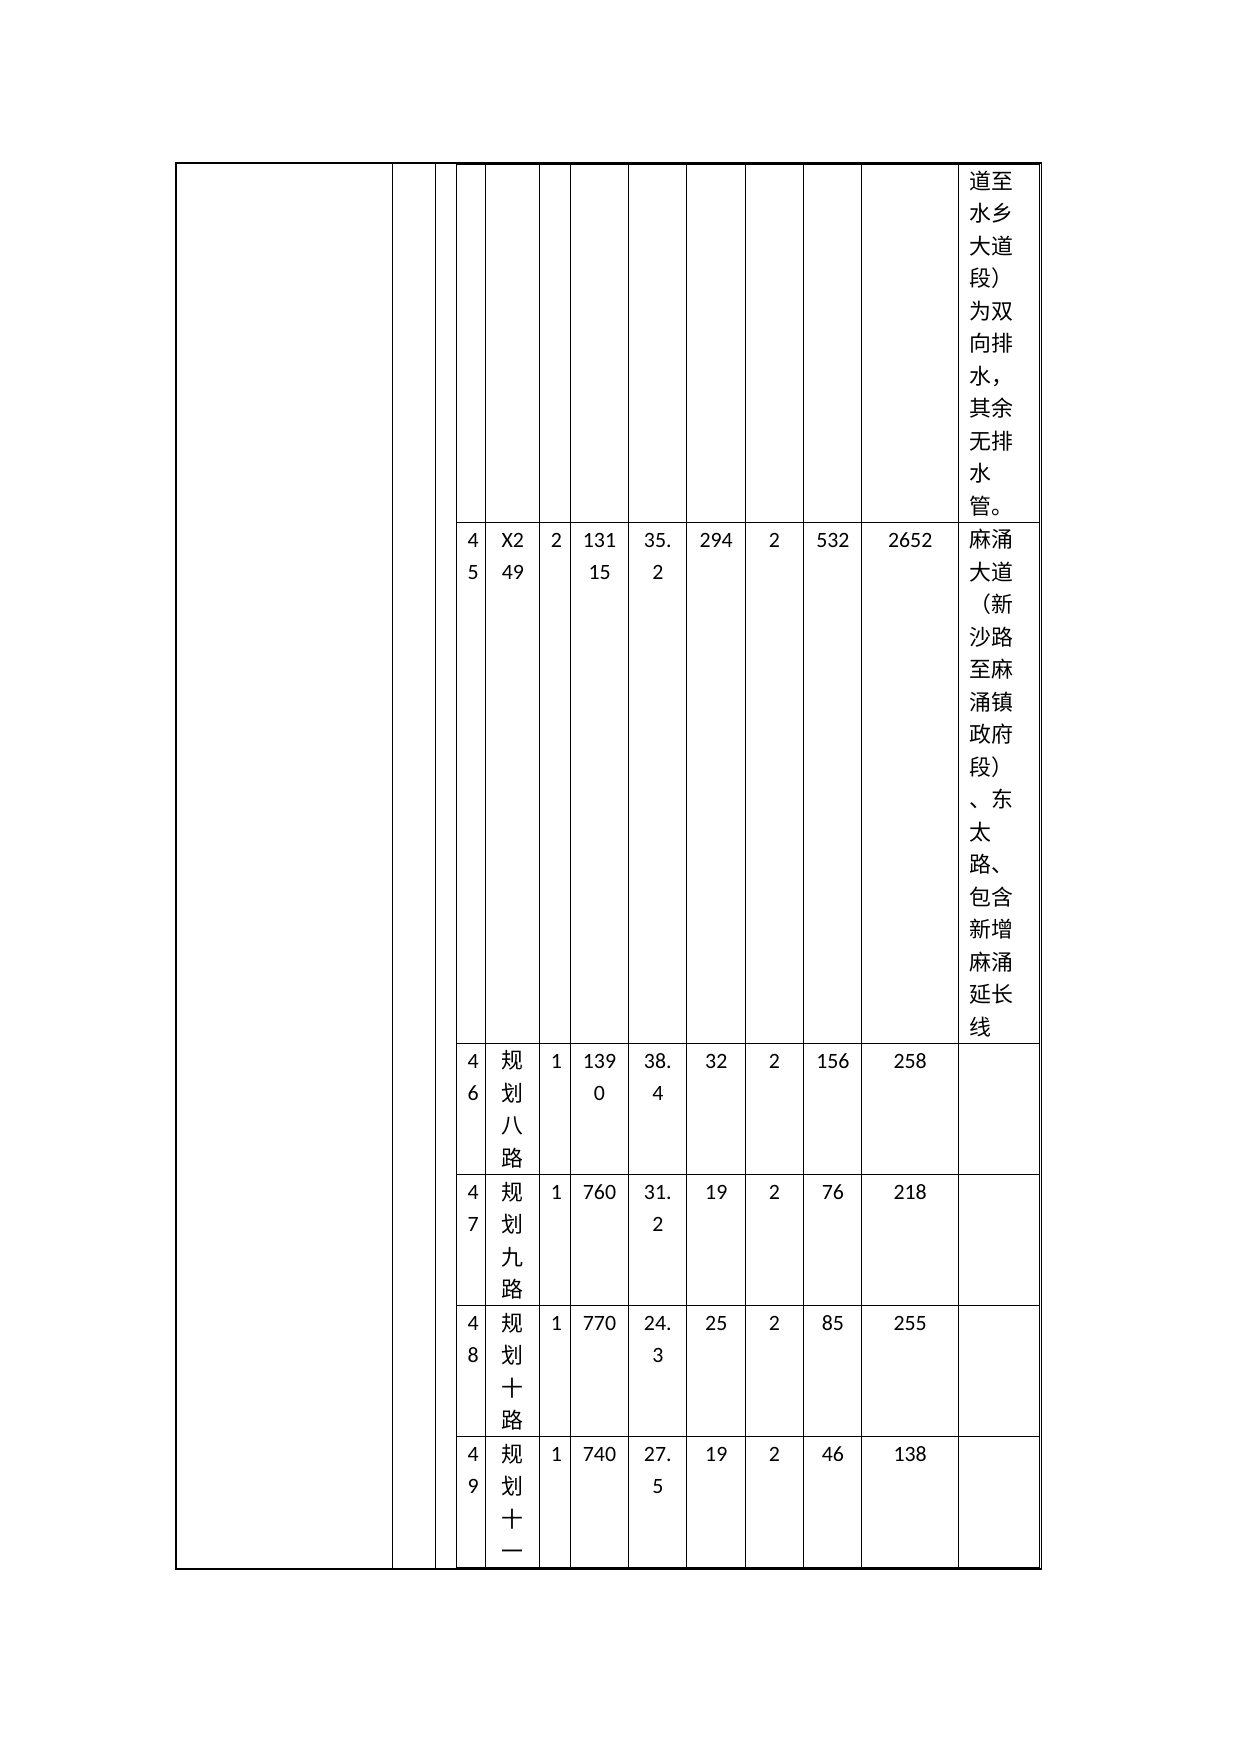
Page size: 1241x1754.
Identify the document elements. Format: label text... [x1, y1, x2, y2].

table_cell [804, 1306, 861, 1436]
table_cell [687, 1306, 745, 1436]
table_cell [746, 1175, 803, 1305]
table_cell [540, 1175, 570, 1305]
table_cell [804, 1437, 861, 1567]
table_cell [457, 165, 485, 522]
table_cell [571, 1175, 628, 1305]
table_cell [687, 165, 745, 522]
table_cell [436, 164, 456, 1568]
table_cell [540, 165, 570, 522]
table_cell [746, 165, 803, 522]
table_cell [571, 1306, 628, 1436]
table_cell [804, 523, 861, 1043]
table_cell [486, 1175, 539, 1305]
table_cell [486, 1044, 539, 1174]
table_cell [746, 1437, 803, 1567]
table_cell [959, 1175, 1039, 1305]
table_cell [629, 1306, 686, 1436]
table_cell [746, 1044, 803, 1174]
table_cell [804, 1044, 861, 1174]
table_cell 1 [393, 164, 435, 1568]
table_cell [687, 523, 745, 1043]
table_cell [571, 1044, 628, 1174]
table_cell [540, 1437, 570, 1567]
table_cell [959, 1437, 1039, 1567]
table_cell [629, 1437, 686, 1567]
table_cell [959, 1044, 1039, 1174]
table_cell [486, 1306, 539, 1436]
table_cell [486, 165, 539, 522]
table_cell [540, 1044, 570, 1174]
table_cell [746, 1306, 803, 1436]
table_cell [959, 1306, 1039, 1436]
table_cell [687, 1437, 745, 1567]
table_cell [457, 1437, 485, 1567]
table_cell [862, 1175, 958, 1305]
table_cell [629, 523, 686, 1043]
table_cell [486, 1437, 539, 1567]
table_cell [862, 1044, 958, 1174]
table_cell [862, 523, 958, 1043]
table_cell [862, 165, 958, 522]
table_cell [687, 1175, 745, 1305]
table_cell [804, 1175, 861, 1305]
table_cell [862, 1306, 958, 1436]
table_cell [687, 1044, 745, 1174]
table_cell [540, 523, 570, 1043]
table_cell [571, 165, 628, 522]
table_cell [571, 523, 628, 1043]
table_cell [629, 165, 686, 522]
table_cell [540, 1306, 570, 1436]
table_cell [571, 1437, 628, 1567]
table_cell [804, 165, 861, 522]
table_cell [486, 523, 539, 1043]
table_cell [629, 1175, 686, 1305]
table_cell [177, 164, 392, 1568]
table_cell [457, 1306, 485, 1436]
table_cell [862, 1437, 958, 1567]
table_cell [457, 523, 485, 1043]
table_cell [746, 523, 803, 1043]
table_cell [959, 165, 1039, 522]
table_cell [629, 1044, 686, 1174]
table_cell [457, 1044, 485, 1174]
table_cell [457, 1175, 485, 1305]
